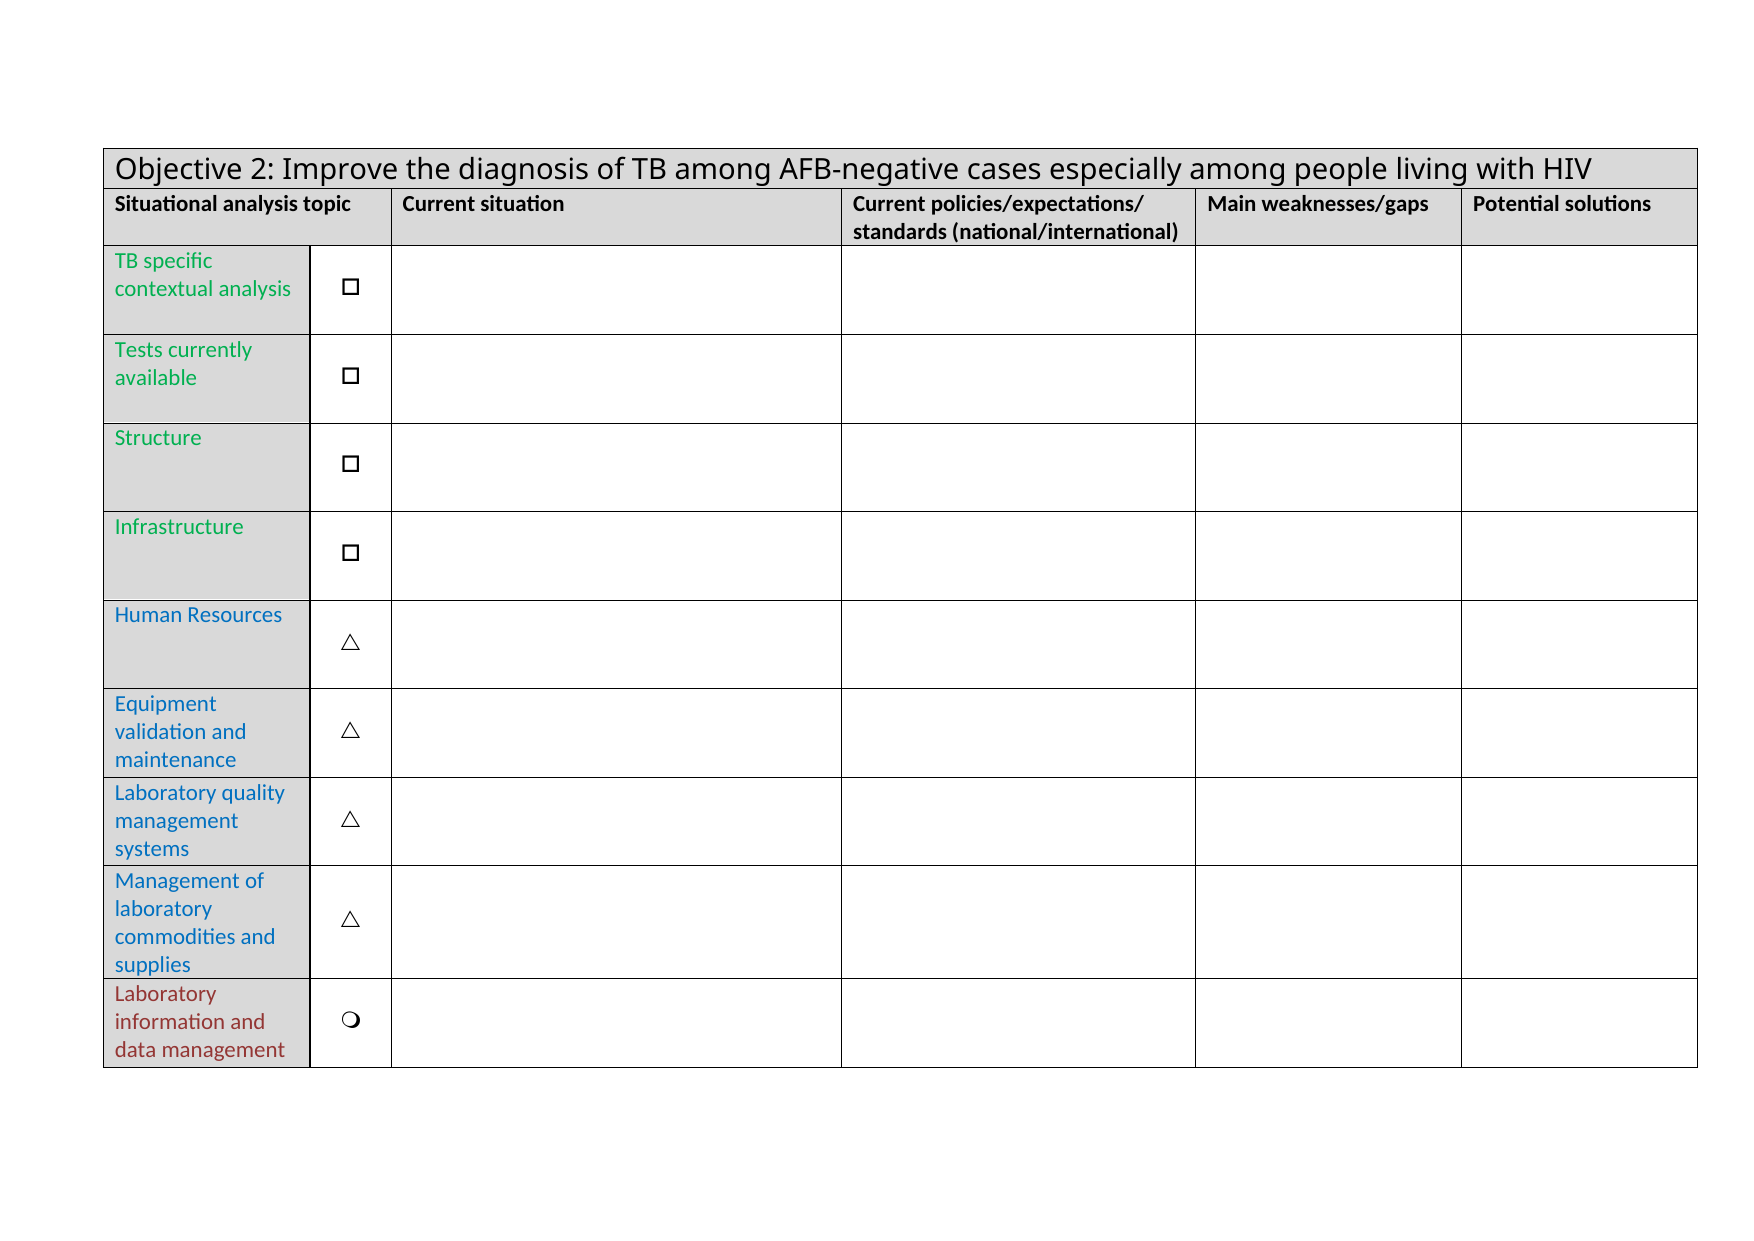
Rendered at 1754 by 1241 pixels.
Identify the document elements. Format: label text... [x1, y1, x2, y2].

table_cell [1462, 246, 1697, 334]
table_cell Situational analysis topic [104, 189, 391, 245]
table_cell [1462, 689, 1697, 777]
table_cell [1462, 979, 1697, 1067]
table_cell [392, 512, 841, 599]
table_cell [842, 778, 1195, 865]
table_cell [1462, 335, 1697, 422]
table_cell Equipment validation and maintenance [104, 689, 309, 777]
table_cell [311, 778, 391, 865]
table_cell [1196, 866, 1461, 978]
table_cell Current policies/expectations/ standards (national/international) [842, 189, 1195, 245]
table_cell [1462, 512, 1697, 599]
table_cell TB specific contextual analysis [104, 246, 309, 334]
table_cell [842, 866, 1195, 978]
table_cell Potential solutions [1462, 189, 1697, 245]
table_cell [1196, 778, 1461, 865]
table_cell [842, 246, 1195, 334]
table_cell [311, 866, 391, 978]
table_cell [1196, 335, 1461, 422]
table_cell Laboratory quality management systems [104, 778, 309, 865]
table_cell Structure [104, 424, 309, 511]
table_cell [1196, 512, 1461, 599]
table_cell [311, 979, 391, 1067]
table_cell [842, 424, 1195, 511]
table_cell [311, 512, 391, 599]
table_cell [392, 979, 841, 1067]
table_cell [842, 601, 1195, 688]
table_cell [842, 512, 1195, 599]
table_cell [842, 689, 1195, 777]
table_cell [1462, 424, 1697, 511]
table_cell Infrastructure [104, 512, 309, 599]
table_cell Main weaknesses/gaps [1196, 189, 1461, 245]
table_cell Current situation [392, 189, 841, 245]
table_cell [311, 601, 391, 688]
table_cell [311, 246, 391, 334]
table_cell [311, 335, 391, 422]
table_cell Human Resources [104, 601, 309, 688]
table_cell [311, 424, 391, 511]
table_cell Management of laboratory commodities and supplies [104, 866, 309, 978]
table_cell [311, 689, 391, 777]
table_cell [1462, 778, 1697, 865]
table_cell [1196, 979, 1461, 1067]
table_cell [1196, 246, 1461, 334]
table_cell [842, 335, 1195, 422]
table_cell [1196, 601, 1461, 688]
table_cell [842, 979, 1195, 1067]
table_cell [392, 424, 841, 511]
table_cell [392, 335, 841, 422]
table_cell Laboratory information and data management [104, 979, 309, 1067]
table_header Objective 2: Improve the diagnosis of TB among AFB-negative cases especially among people living with HIV [104, 149, 1697, 188]
table_cell [1196, 424, 1461, 511]
table_cell [392, 778, 841, 865]
table_cell Tests currently available [104, 335, 309, 422]
table_cell [1462, 601, 1697, 688]
table_cell [392, 601, 841, 688]
table_cell [1462, 866, 1697, 978]
table_cell [1196, 689, 1461, 777]
table_cell [392, 866, 841, 978]
table_cell [392, 246, 841, 334]
table_cell [392, 689, 841, 777]
